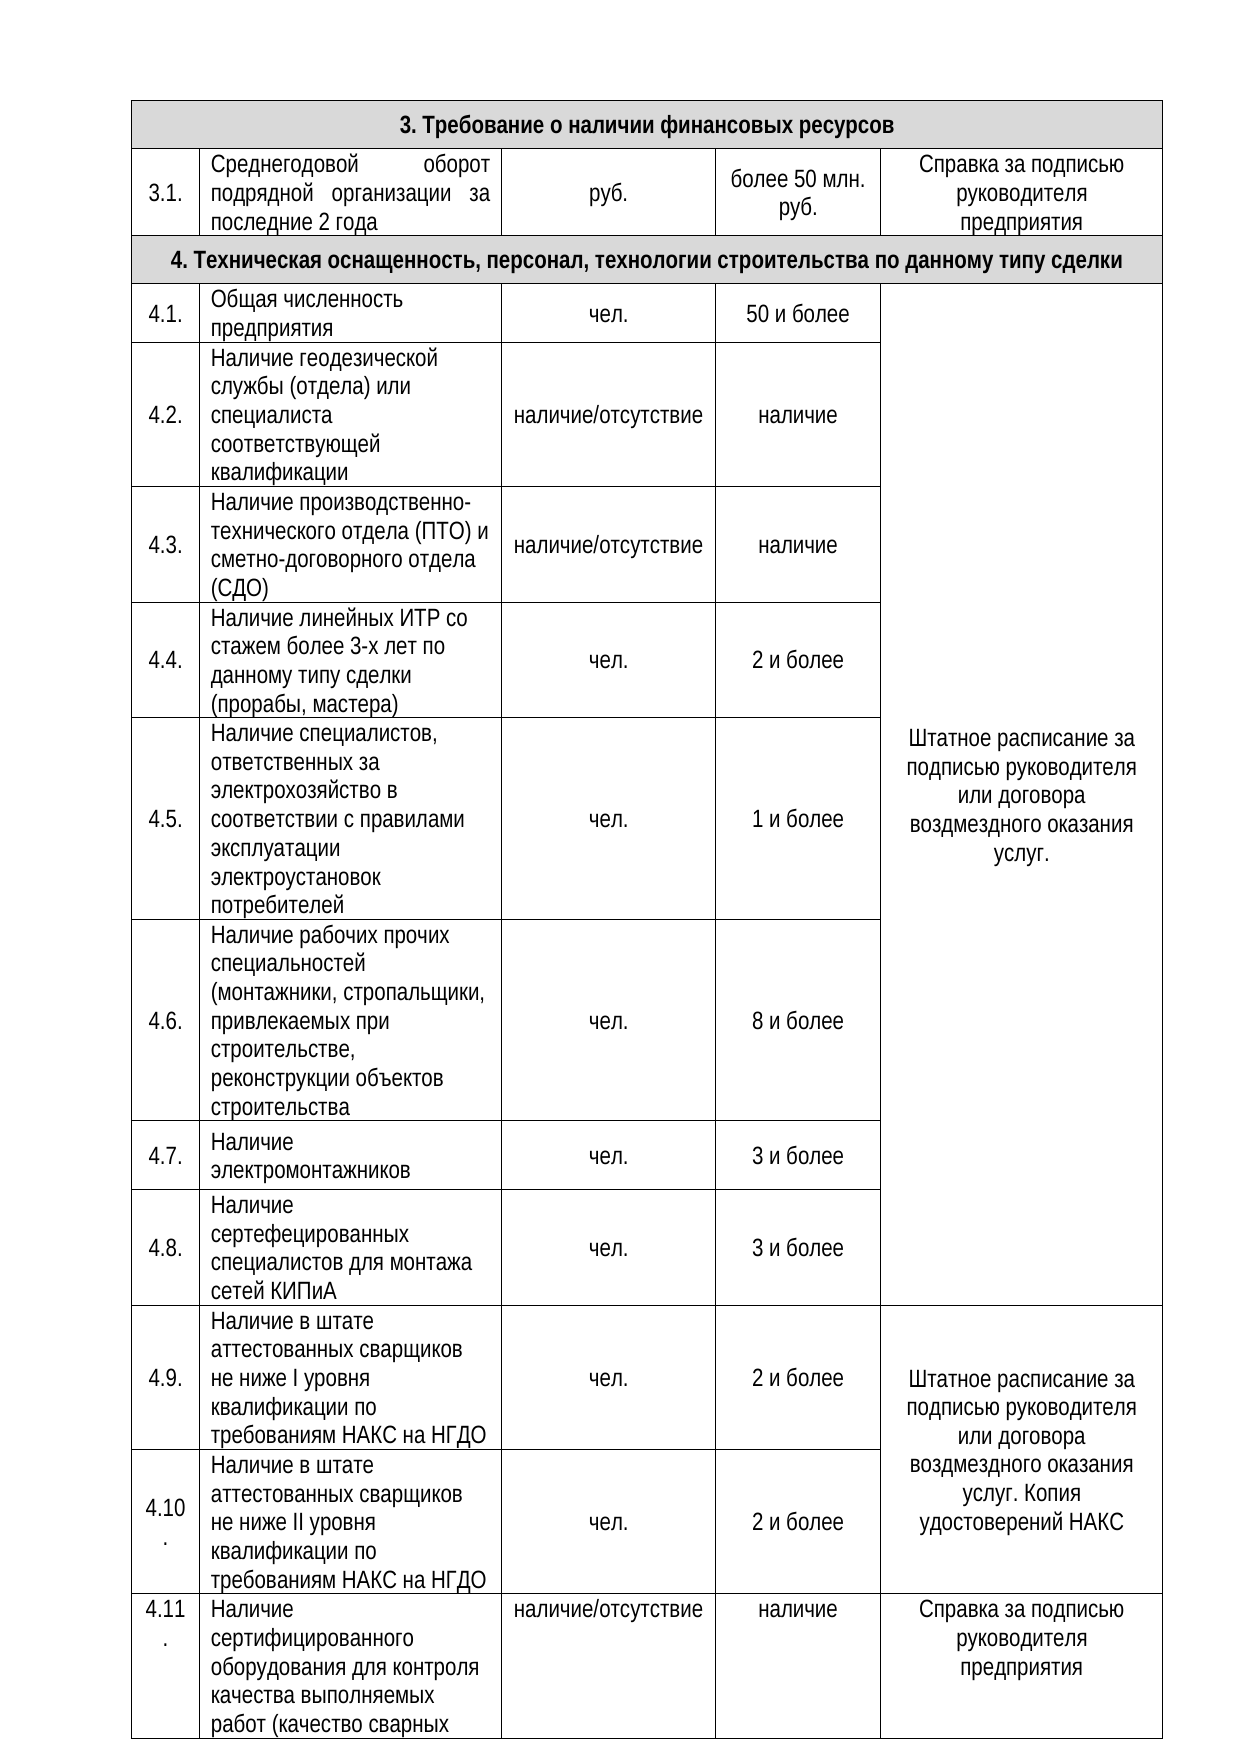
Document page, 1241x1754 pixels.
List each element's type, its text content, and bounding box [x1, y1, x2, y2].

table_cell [881, 1594, 1162, 1737]
table_cell 4.1. [132, 284, 199, 342]
table_cell 1 и более [716, 718, 880, 919]
table_cell чел. [502, 1190, 715, 1305]
table_cell чел. [502, 1306, 715, 1449]
table_cell Наличие специалистов, ответственных за электрохозяйство в соответствии с правилами эксплуатации электроустановок потребителей [200, 718, 501, 919]
table_cell Наличие сертефецированных специалистов для монтажа сетей КИПиА [200, 1190, 501, 1305]
table_cell 4.6. [132, 920, 199, 1120]
table_cell чел. [502, 284, 715, 342]
table_cell наличие/отсутствие [502, 487, 715, 602]
table_cell 2 и более [716, 1306, 880, 1449]
table_cell Среднегодовой оборот подрядной организации за последние 2 года [200, 149, 501, 235]
table_cell наличие/отсутствие [502, 1594, 715, 1737]
table_cell чел. [502, 920, 715, 1120]
table_cell более 50 млн. руб. [716, 149, 880, 235]
table_cell 4.4. [132, 603, 199, 717]
table_cell 2 и более [716, 1450, 880, 1593]
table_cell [200, 1594, 501, 1737]
table_cell наличие/отсутствие [502, 343, 715, 486]
table_cell 3. Требование о наличии финансовых ресурсов [132, 101, 1162, 148]
table_cell Справка за подписью руководителя предприятия [881, 149, 1162, 235]
table_cell Наличие рабочих прочих специальностей (монтажники, стропальщики, привлекаемых при строительстве, реконструкции объектов строительства [200, 920, 501, 1120]
table_cell 4.10. [132, 1450, 199, 1593]
table_cell чел. [502, 1450, 715, 1593]
table_cell 2 и более [716, 603, 880, 717]
table_cell Наличие линейных ИТР со стажем более 3-х лет по данному типу сделки (прорабы, мастера) [200, 603, 501, 717]
table_cell 4.9. [132, 1306, 199, 1449]
table_cell 4.5. [132, 718, 199, 919]
table_cell Наличие в штате аттестованных сварщиков не ниже II уровня квалификации по требованиям НАКС на НГДО [200, 1450, 501, 1593]
table_cell 8 и более [716, 920, 880, 1120]
table_cell чел. [502, 718, 715, 919]
table_cell 50 и более [716, 284, 880, 342]
table_cell 4.7. [132, 1121, 199, 1189]
table_cell чел. [502, 603, 715, 717]
table_cell Наличие электромонтажников [200, 1121, 501, 1189]
table_cell 4.3. [132, 487, 199, 602]
table_cell 4.8. [132, 1190, 199, 1305]
table_cell 3 и более [716, 1190, 880, 1305]
table_cell 3 и более [716, 1121, 880, 1189]
table_cell наличие [716, 343, 880, 486]
table_cell 4.2. [132, 343, 199, 486]
table_cell наличие [716, 487, 880, 602]
table_cell Наличие в штате аттестованных сварщиков не ниже I уровня квалификации по требованиям НАКС на НГДО [200, 1306, 501, 1449]
table_cell руб. [502, 149, 715, 235]
table_cell 4. Техническая оснащенность, персонал, технологии строительства по данному типу сделки [132, 236, 1162, 283]
table_cell Наличие производственно-технического отдела (ПТО) и сметно-договорного отдела (СДО) [200, 487, 501, 602]
table_cell Общая численность предприятия [200, 284, 501, 342]
table_cell Наличие геодезической службы (отдела) или специалиста соответствующей квалификации [200, 343, 501, 486]
table_cell наличие [716, 1594, 880, 1737]
table_cell Штатное расписание за подписью руководителя или договора воздмездного оказания услуг. Копия удостоверений НАКС [881, 1306, 1162, 1593]
table_cell 4.11. [132, 1594, 199, 1737]
table_cell чел. [502, 1121, 715, 1189]
table_cell 3.1. [132, 149, 199, 235]
table_cell Штатное расписание за подписью руководителя или договора воздмездного оказания услуг. [881, 284, 1162, 1305]
